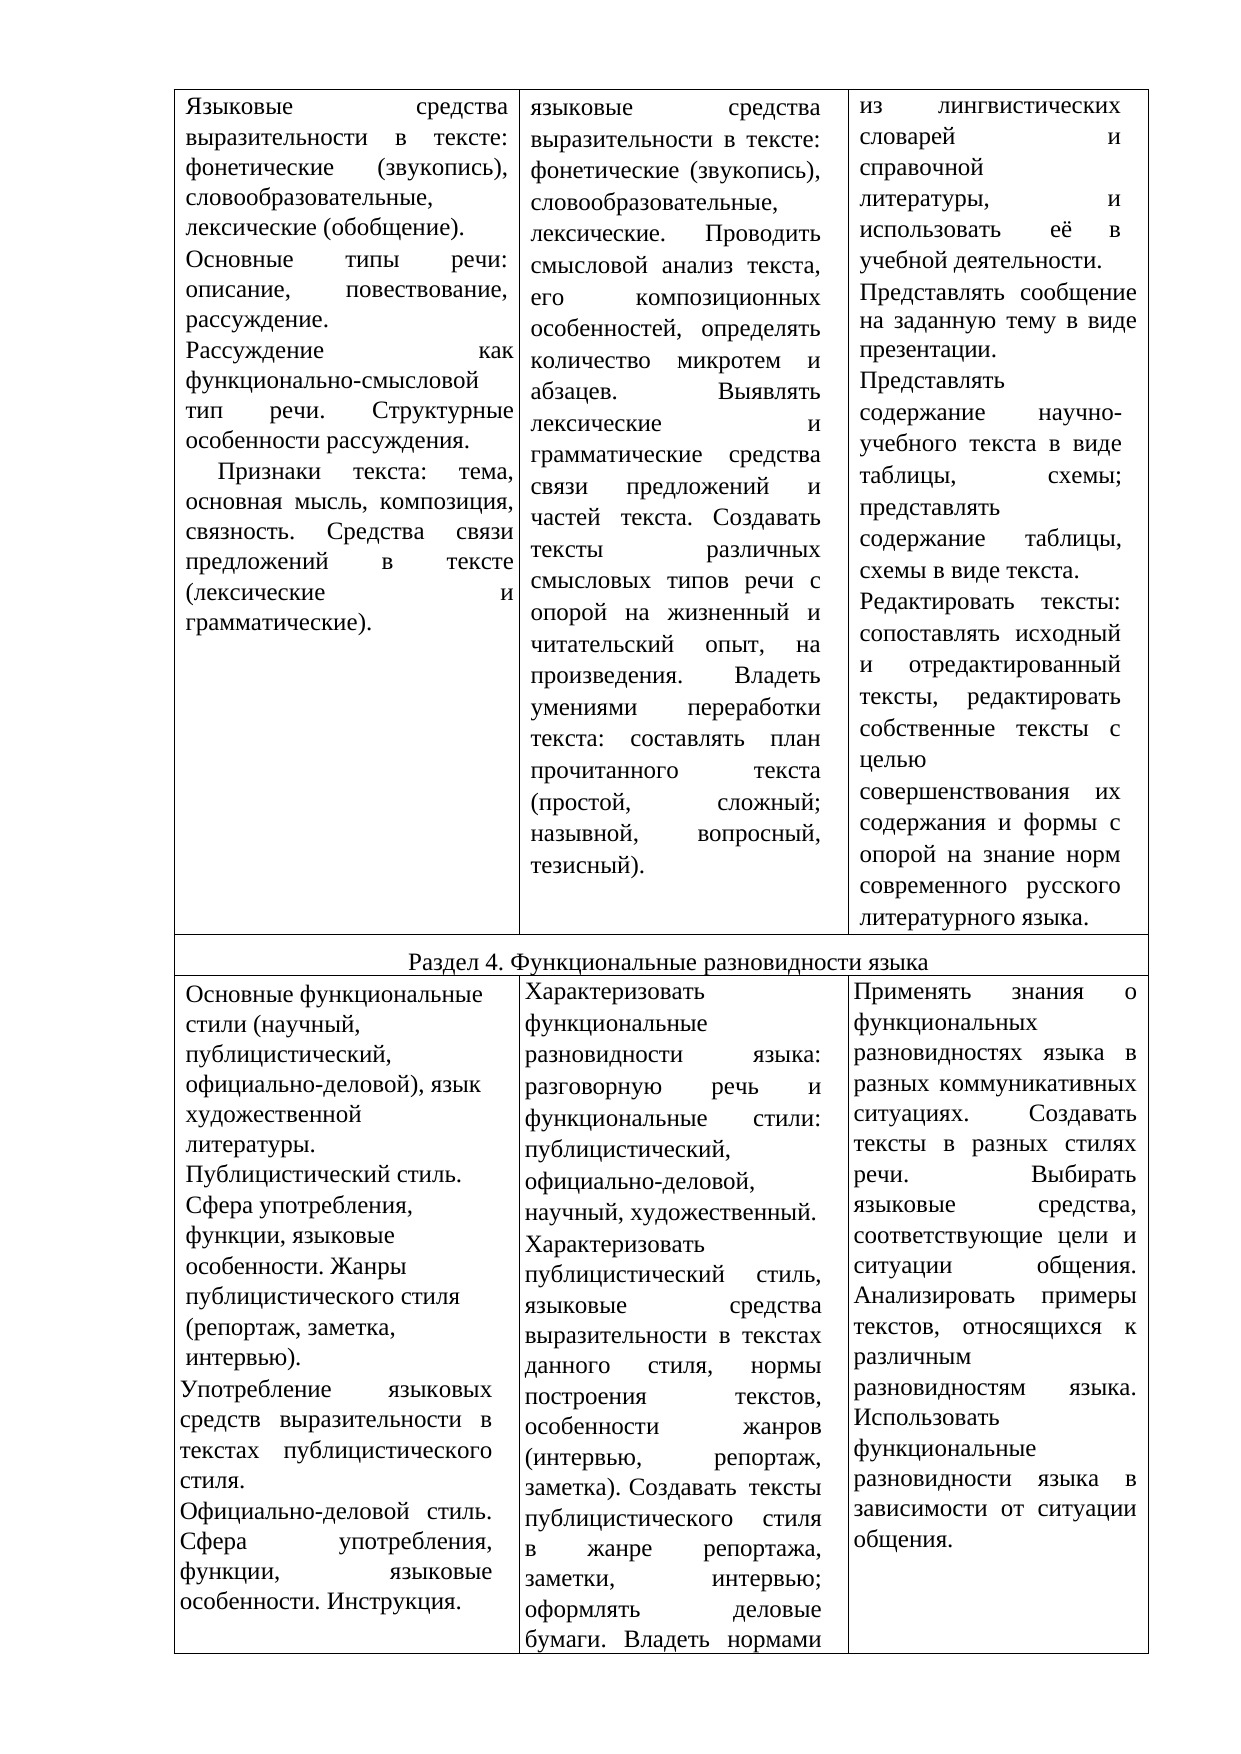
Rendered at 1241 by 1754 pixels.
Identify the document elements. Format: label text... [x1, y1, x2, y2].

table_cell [849, 976, 1148, 1653]
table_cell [175, 976, 519, 1653]
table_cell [520, 976, 848, 1653]
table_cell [175, 90, 519, 933]
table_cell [849, 90, 1148, 933]
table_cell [520, 90, 848, 933]
table_cell Раздел 4. Функциональные разновидности языка [175, 935, 1148, 975]
